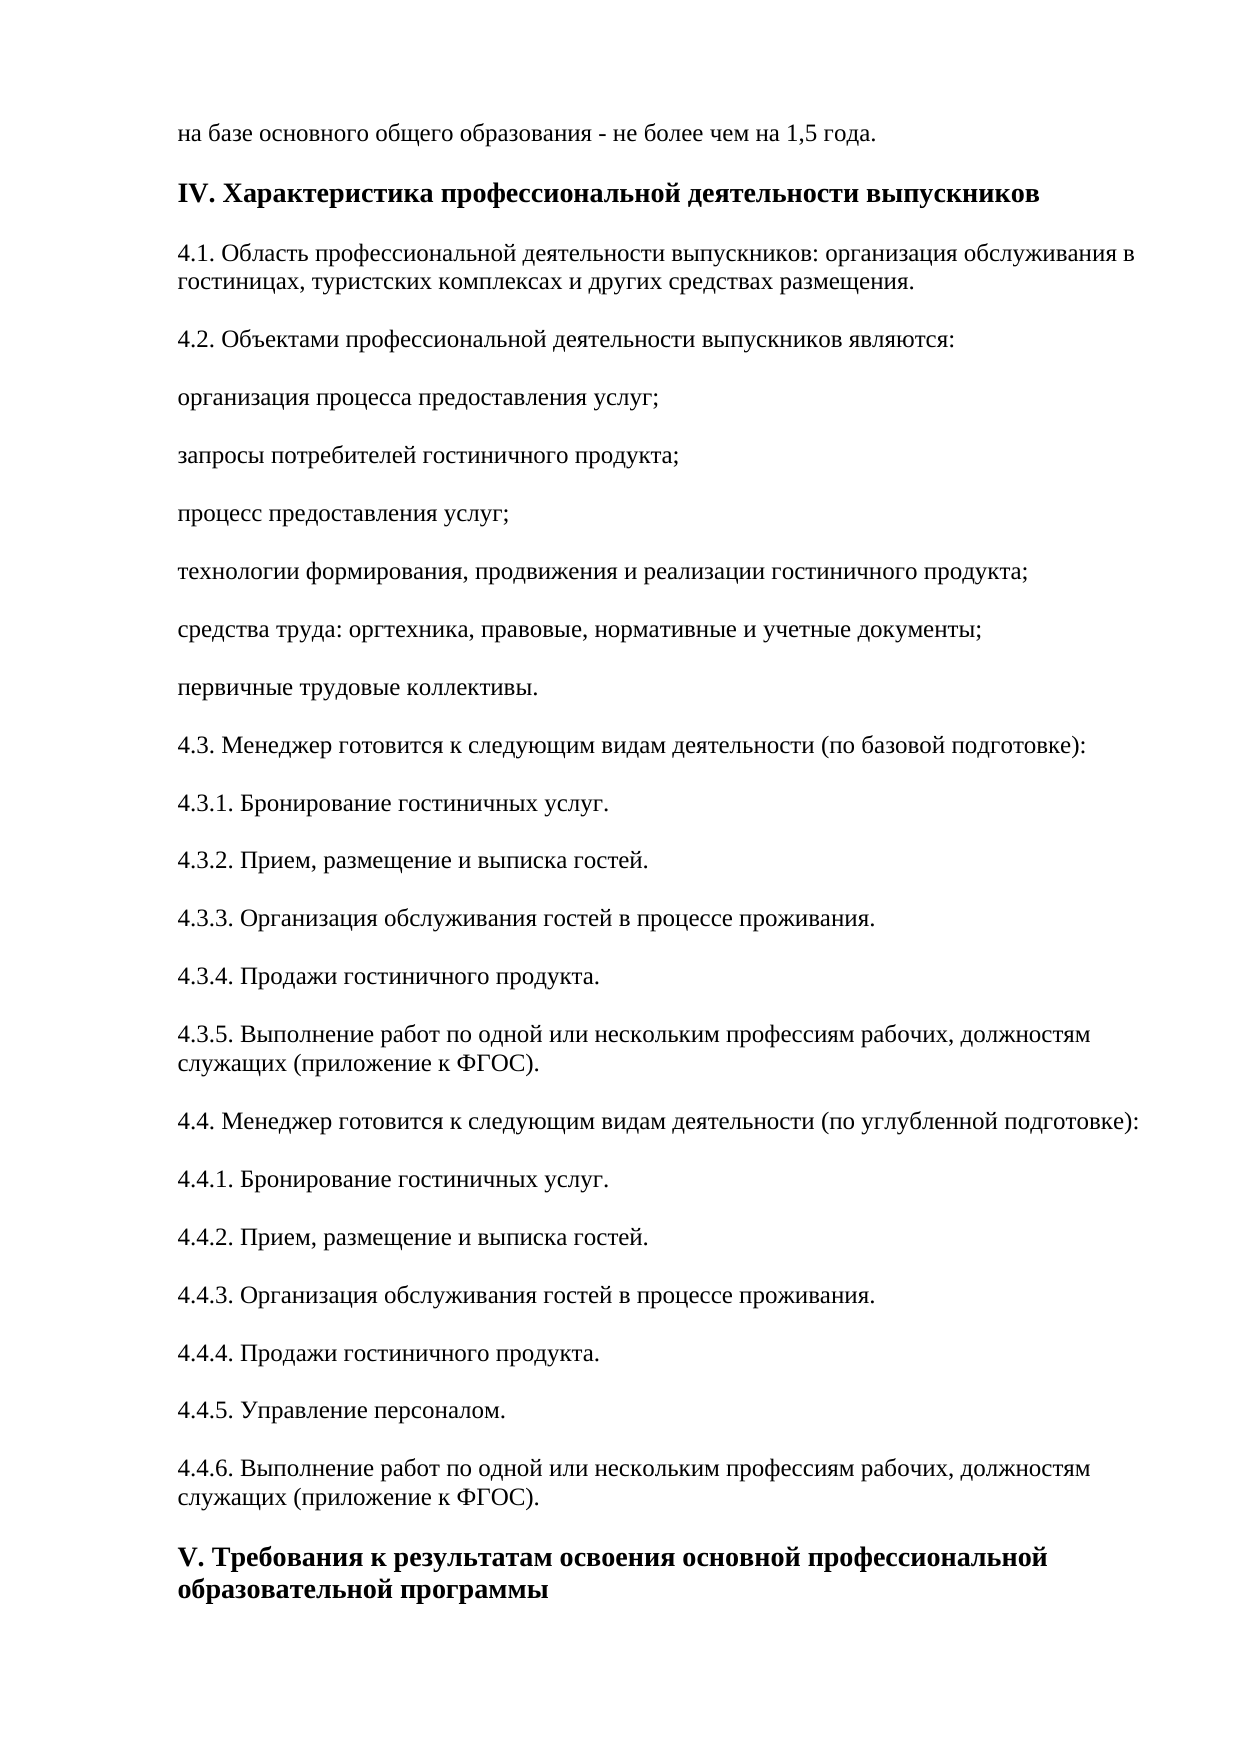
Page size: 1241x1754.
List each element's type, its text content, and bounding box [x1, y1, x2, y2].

text 4.4.3. Организация обслуживания гостей в процессе проживания. [177, 1280, 1152, 1308]
text 4.4.4. Продажи гостиничного продукта. [177, 1338, 1152, 1366]
text 4.3.1. Бронирование гостиничных услуг. [177, 788, 1152, 816]
text организация процесса предоставления услуг; [177, 382, 1152, 411]
text 4.4.2. Прием, размещение и выписка гостей. [177, 1222, 1152, 1251]
text средства труда: оргтехника, правовые, нормативные и учетные документы; [177, 614, 1152, 643]
text 4.3.2. Прием, размещение и выписка гостей. [177, 846, 1152, 874]
text 4.3.5. Выполнение работ по одной или нескольким профессиям рабочих, должностям служащих (приложение к ФГОС). [177, 1019, 1152, 1077]
text 4.3.4. Продажи гостиничного продукта. [177, 961, 1152, 990]
text 4.1. Область профессиональной деятельности выпускников: организация обслуживания в гостиницах, туристских комплексах и других средствах размещения. [177, 238, 1152, 295]
text 4.2. Объектами профессиональной деятельности выпускников являются: [177, 324, 1152, 353]
text запросы потребителей гостиничного продукта; [177, 440, 1152, 469]
text V. Требования к результатам освоения основной профессиональной образовательной программы [177, 1540, 1152, 1605]
text 4.4.1. Бронирование гостиничных услуг. [177, 1164, 1152, 1193]
text на базе основного общего образования - не более чем на 1,5 года. [177, 118, 1152, 147]
text технологии формирования, продвижения и реализации гостиничного продукта; [177, 556, 1152, 585]
text IV. Характеристика профессиональной деятельности выпускников [177, 176, 1152, 208]
text 4.4.6. Выполнение работ по одной или нескольким профессиям рабочих, должностям служащих (приложение к ФГОС). [177, 1453, 1152, 1511]
text первичные трудовые коллективы. [177, 672, 1152, 701]
text 4.3.3. Организация обслуживания гостей в процессе проживания. [177, 903, 1152, 932]
text 4.3. Менеджер готовится к следующим видам деятельности (по базовой подготовке): [177, 730, 1152, 758]
text процесс предоставления услуг; [177, 498, 1152, 527]
text 4.4. Менеджер готовится к следующим видам деятельности (по углубленной подготовке): [177, 1106, 1152, 1135]
text 4.4.5. Управление персоналом. [177, 1396, 1152, 1424]
